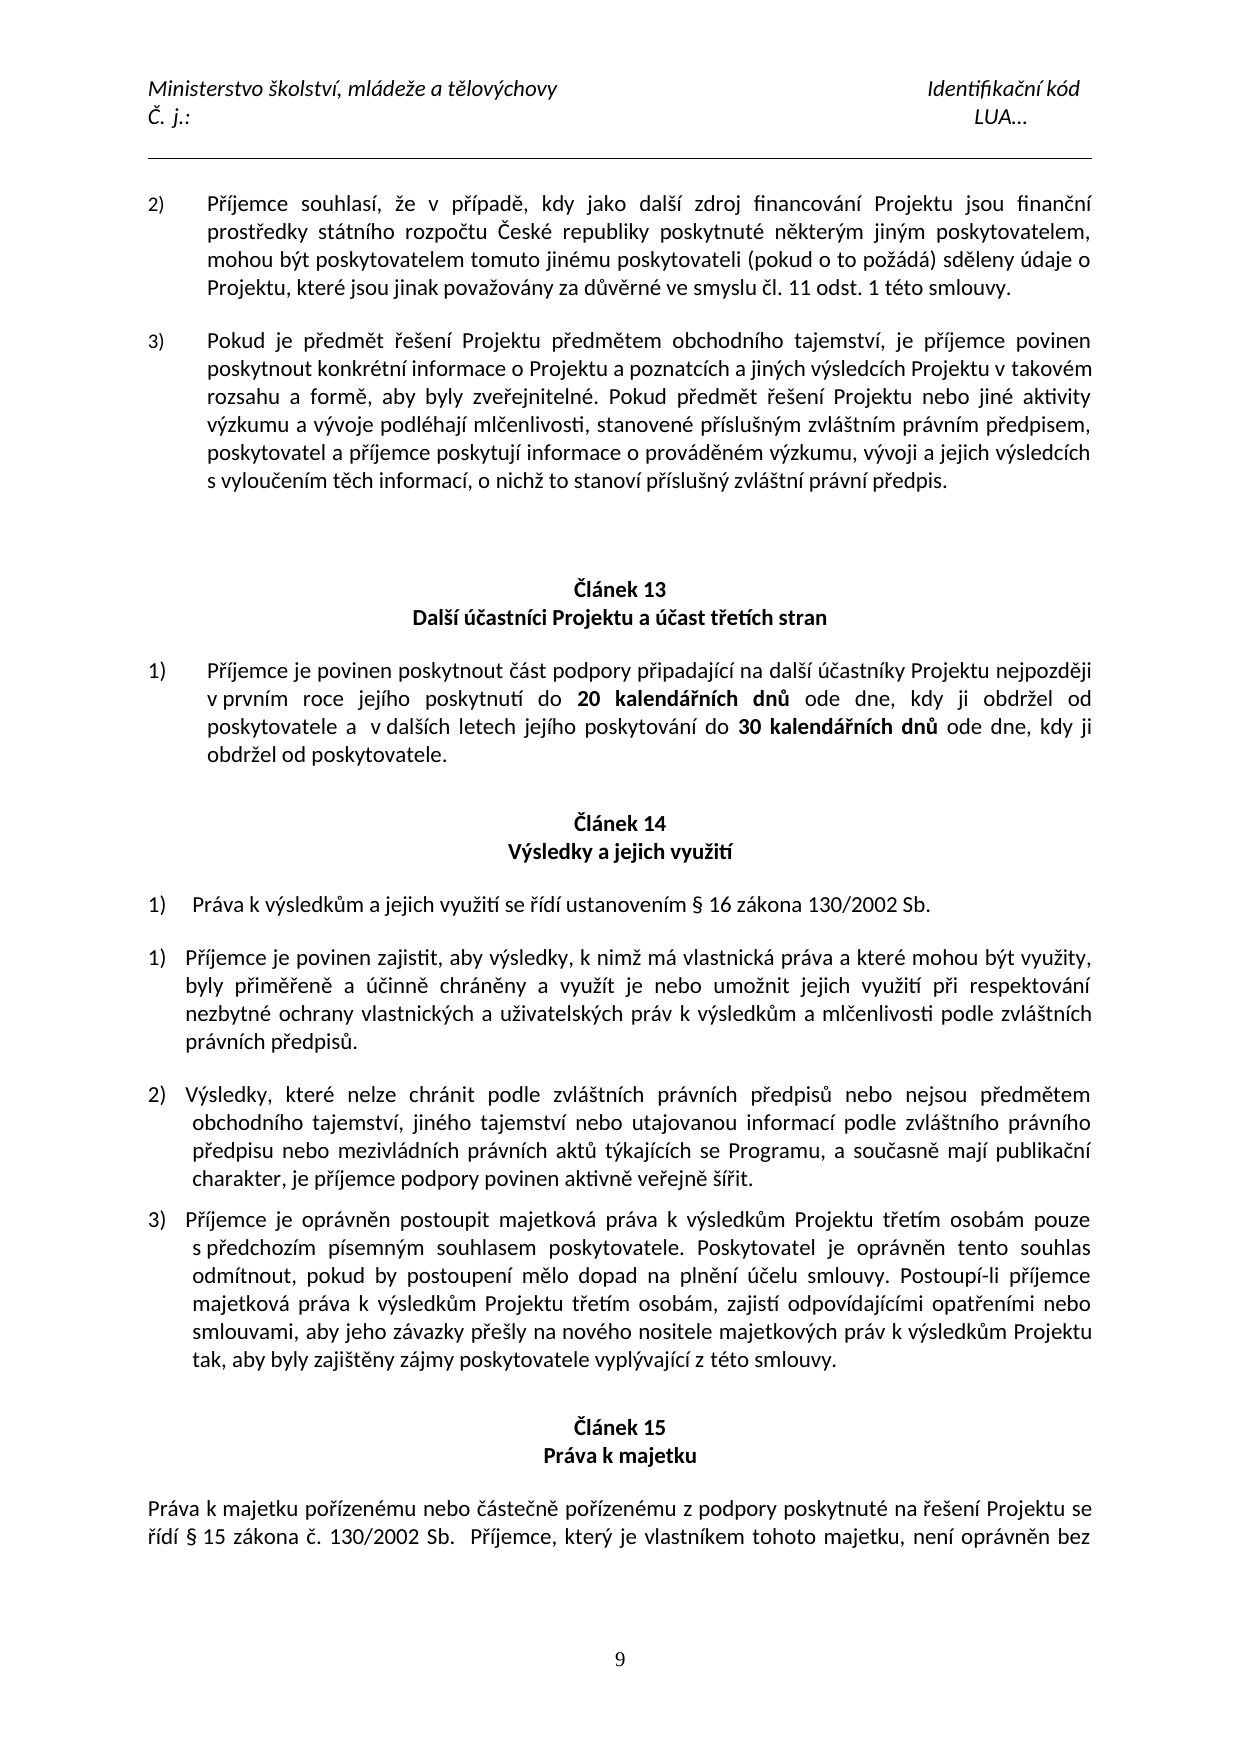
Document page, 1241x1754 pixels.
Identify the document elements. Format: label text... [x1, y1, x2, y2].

list Příjemce souhlasí, že v případě, kdy jako další zdroj financování Projektu jsou finanční prostředky státního rozpočtu České republiky poskytnuté některým jiným poskytovatelem, mohou být poskytovatelem tomuto jinému poskytovateli (pokud o to požádá) sděleny údaje o Projektu, které jsou jinak považovány za důvěrné ve smyslu čl. 11 odst. 1 této smlouvy. [148, 189, 1092, 301]
text Článek 13 [148, 575, 1092, 603]
list Příjemce je povinen poskytnout část podpory připadající na další účastníky Projektu nejpozději v prvním roce jejího poskytnutí do 20 kalendářních dnů ode dne, kdy ji obdržel od poskytovatele a v dalších letech jejího poskytování do 30 kalendářních dnů ode dne, kdy ji obdržel od poskytovatele. [148, 656, 1092, 768]
list Příjemce je povinen zajistit, aby výsledky, k nimž má vlastnická práva a které mohou být využity, byly přiměřeně a účinně chráněny a využít je nebo umožnit jejich využití při respektování nezbytné ochrany vlastnických a uživatelských práv k výsledkům a mlčenlivosti podle zvláštních právních předpisů. [148, 943, 1092, 1055]
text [148, 1494, 1092, 1550]
text Článek 14 [148, 809, 1092, 837]
list Pokud je předmět řešení Projektu předmětem obchodního tajemství, je příjemce povinen poskytnout konkrétní informace o Projektu a poznatcích a jiných výsledcích Projektu v takovém rozsahu a formě, aby byly zveřejnitelné. Pokud předmět řešení Projektu nebo jiné aktivity výzkumu a vývoje podléhají mlčenlivosti, stanovené příslušným zvláštním právním předpisem, poskytovatel a příjemce poskytují informace o prováděném výzkumu, vývoji a jejich výsledcích s vyloučením těch informací, o nichž to stanoví příslušný zvláštní právní předpis. [148, 326, 1092, 494]
text Práva k majetku [148, 1441, 1092, 1469]
text Článek 15 [148, 1413, 1092, 1441]
text Další účastníci Projektu a účast třetích stran [148, 603, 1092, 631]
text Výsledky a jejich využití [148, 837, 1092, 865]
list Práva k výsledkům a jejich využití se řídí ustanovením § 16 zákona 130/2002 Sb. [148, 890, 1092, 918]
list Výsledky, které nelze chránit podle zvláštních právních předpisů nebo nejsou předmětem obchodního tajemství, jiného tajemství nebo utajovanou informací podle zvláštního právního předpisu nebo mezivládních právních aktů týkajících se Programu, a současně mají publikační charakter, je příjemce podpory povinen aktivně veřejně šířit. [148, 1080, 1092, 1192]
list Příjemce je oprávněn postoupit majetková práva k výsledkům Projektu třetím osobám pouze s předchozím písemným souhlasem poskytovatele. Poskytovatel je oprávněn tento souhlas odmítnout, pokud by postoupení mělo dopad na plnění účelu smlouvy. Postoupí-li příjemce majetková práva k výsledkům Projektu třetím osobám, zajistí odpovídajícími opatřeními nebo smlouvami, aby jeho závazky přešly na nového nositele majetkových práv k výsledkům Projektu tak, aby byly zajištěny zájmy poskytovatele vyplývající z této smlouvy. [148, 1205, 1092, 1373]
